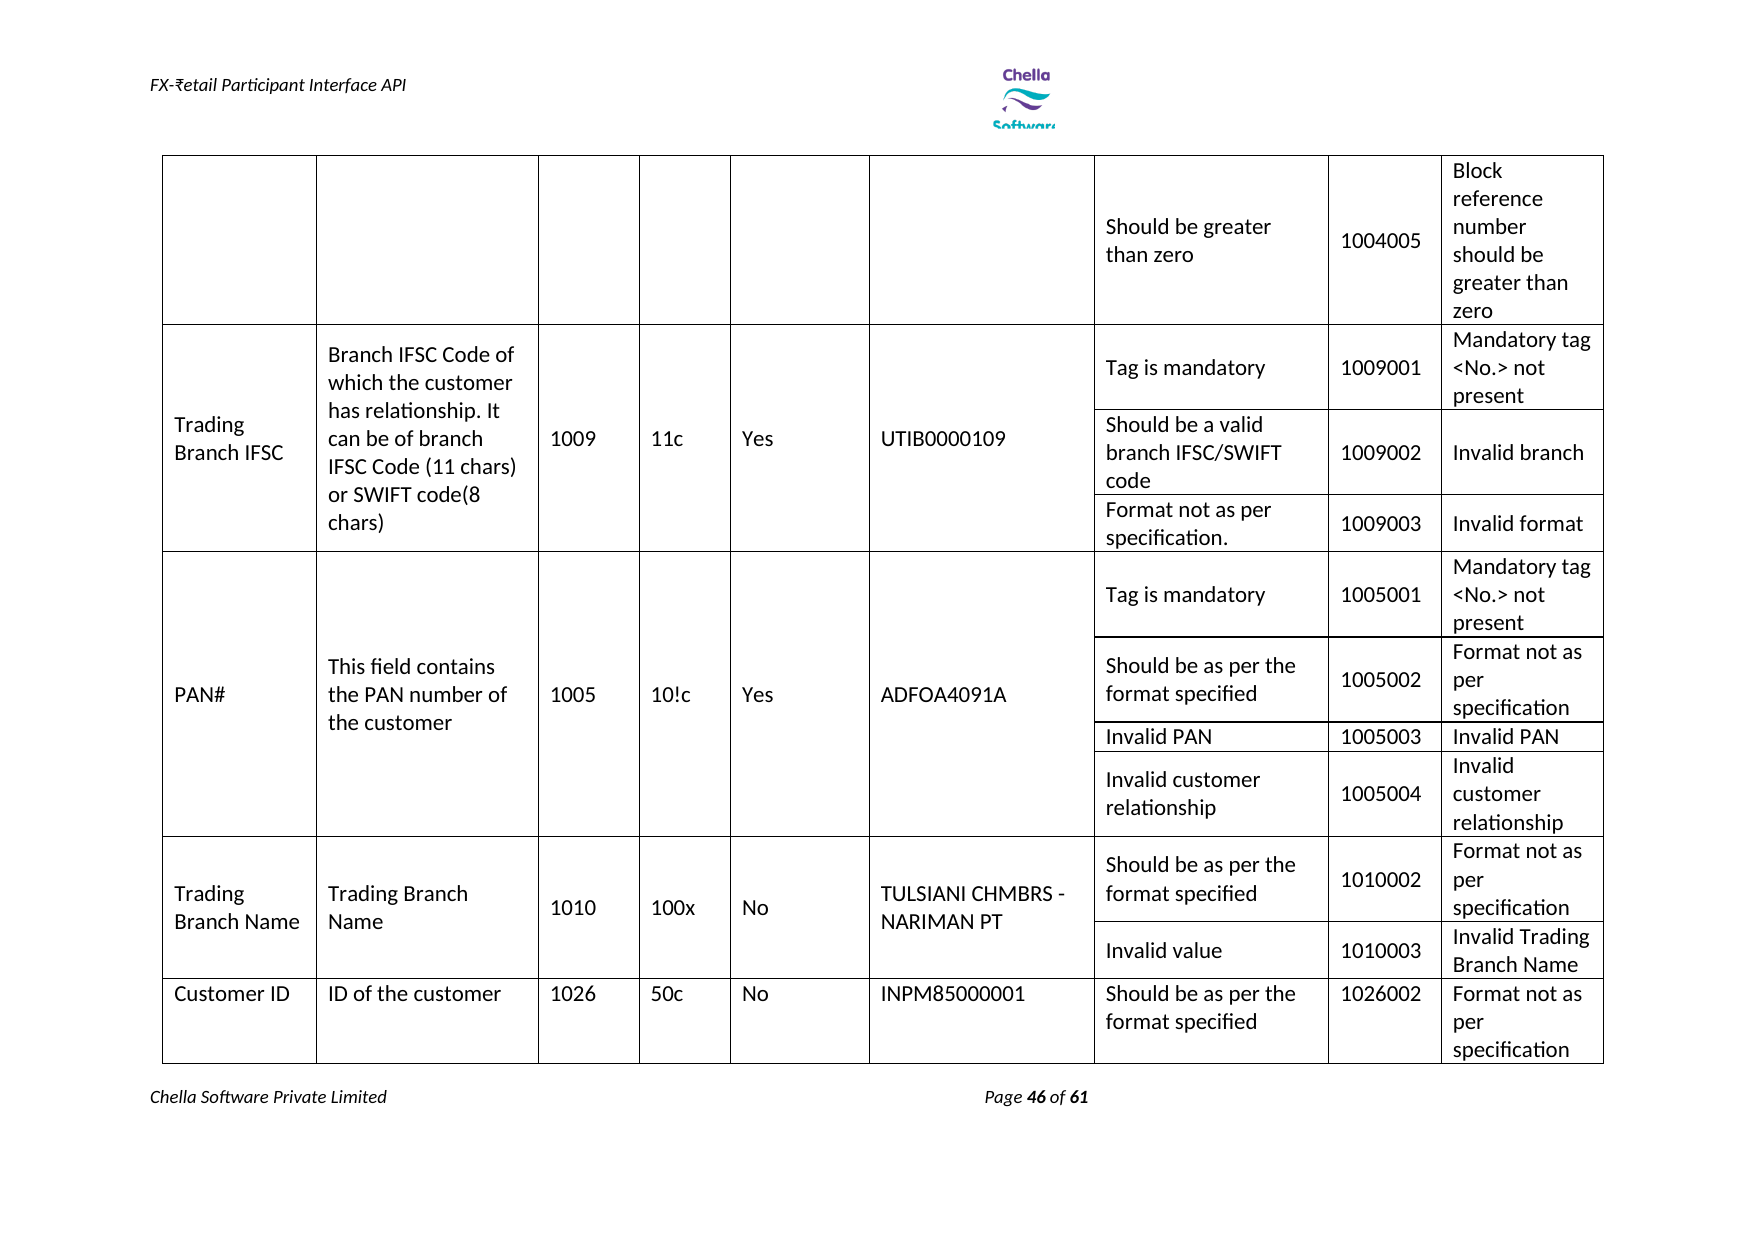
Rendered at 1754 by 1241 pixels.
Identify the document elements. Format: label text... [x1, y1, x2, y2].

table_cell Trading Branch Name [163, 837, 316, 978]
table_cell Invalid customer relationship [1442, 752, 1603, 836]
table_cell Customer ID [163, 979, 316, 1063]
table_cell Yes [731, 552, 869, 836]
table_cell TULSIANI CHMBRS - NARIMAN PT [870, 837, 1094, 978]
table_cell 10!c [640, 552, 730, 836]
table_cell 1005002 [1329, 638, 1441, 721]
table_cell Tag is mandatory [1095, 552, 1328, 636]
table_cell UTIB0000109 [870, 325, 1094, 551]
table_cell Yes [731, 325, 869, 551]
table_cell 1010 [539, 837, 639, 978]
table_cell 1005 [539, 552, 639, 836]
table_cell Should be as per the format specified [1095, 638, 1328, 721]
table_cell Should be as per the format specified [1095, 837, 1328, 921]
table_cell Invalid branch [1442, 410, 1603, 494]
table_cell 1005003 [1329, 723, 1441, 751]
table_cell 1009 [539, 325, 639, 551]
table_cell ID of the customer [317, 979, 538, 1063]
table_cell Invalid PAN [1442, 723, 1603, 751]
table_cell 1010002 [1329, 837, 1441, 921]
table_cell Invalid value [1095, 922, 1328, 978]
table_cell Trading Branch IFSC [163, 325, 316, 551]
table_cell 1026 [539, 979, 639, 1063]
table_cell 50c [640, 979, 730, 1063]
table_cell Block reference number should be greater than zero [1442, 156, 1603, 324]
table_cell PAN# [163, 552, 316, 836]
table_cell Mandatory tag <No.> not present [1442, 552, 1603, 636]
picture [992, 68, 1055, 128]
table_cell INPM85000001 [870, 979, 1094, 1063]
table_cell Trading Branch Name [317, 837, 538, 978]
table_cell 1005004 [1329, 752, 1441, 836]
table_cell 1005001 [1329, 552, 1441, 636]
table_cell Invalid format [1442, 495, 1603, 551]
table_cell 100x [640, 837, 730, 978]
table_cell Invalid customer relationship [1095, 752, 1328, 836]
table_cell No [731, 837, 869, 978]
table_cell 1010003 [1329, 922, 1441, 978]
table_cell 1009003 [1329, 495, 1441, 551]
table_cell 1026002 [1329, 979, 1441, 1063]
table_cell Invalid Trading Branch Name [1442, 922, 1603, 978]
table_cell ADFOA4091A [870, 552, 1094, 836]
table_cell This field contains the PAN number of the customer [317, 552, 538, 836]
table_cell 1004005 [1329, 156, 1441, 324]
table_cell Should be as per the format specified [1095, 979, 1328, 1063]
table_cell Mandatory tag <No.> not present [1442, 325, 1603, 409]
table_cell Format not as per specification [1442, 837, 1603, 921]
table_cell 11c [640, 325, 730, 551]
table_cell Tag is mandatory [1095, 325, 1328, 409]
table_cell Format not as per specification [1442, 638, 1603, 721]
table_cell Should be a valid branch IFSC/SWIFT code [1095, 410, 1328, 494]
table_cell 1009002 [1329, 410, 1441, 494]
table_cell Format not as per specification. [1095, 495, 1328, 551]
table_cell Format not as per specification [1442, 979, 1603, 1063]
table_cell Branch IFSC Code of which the customer has relationship. It can be of branch IFSC Code (11 chars) or SWIFT code(8 chars) [317, 325, 538, 551]
table_cell Should be greater than zero [1095, 156, 1328, 324]
table_cell No [731, 979, 869, 1063]
table_cell Invalid PAN [1095, 723, 1328, 751]
table_cell 1009001 [1329, 325, 1441, 409]
